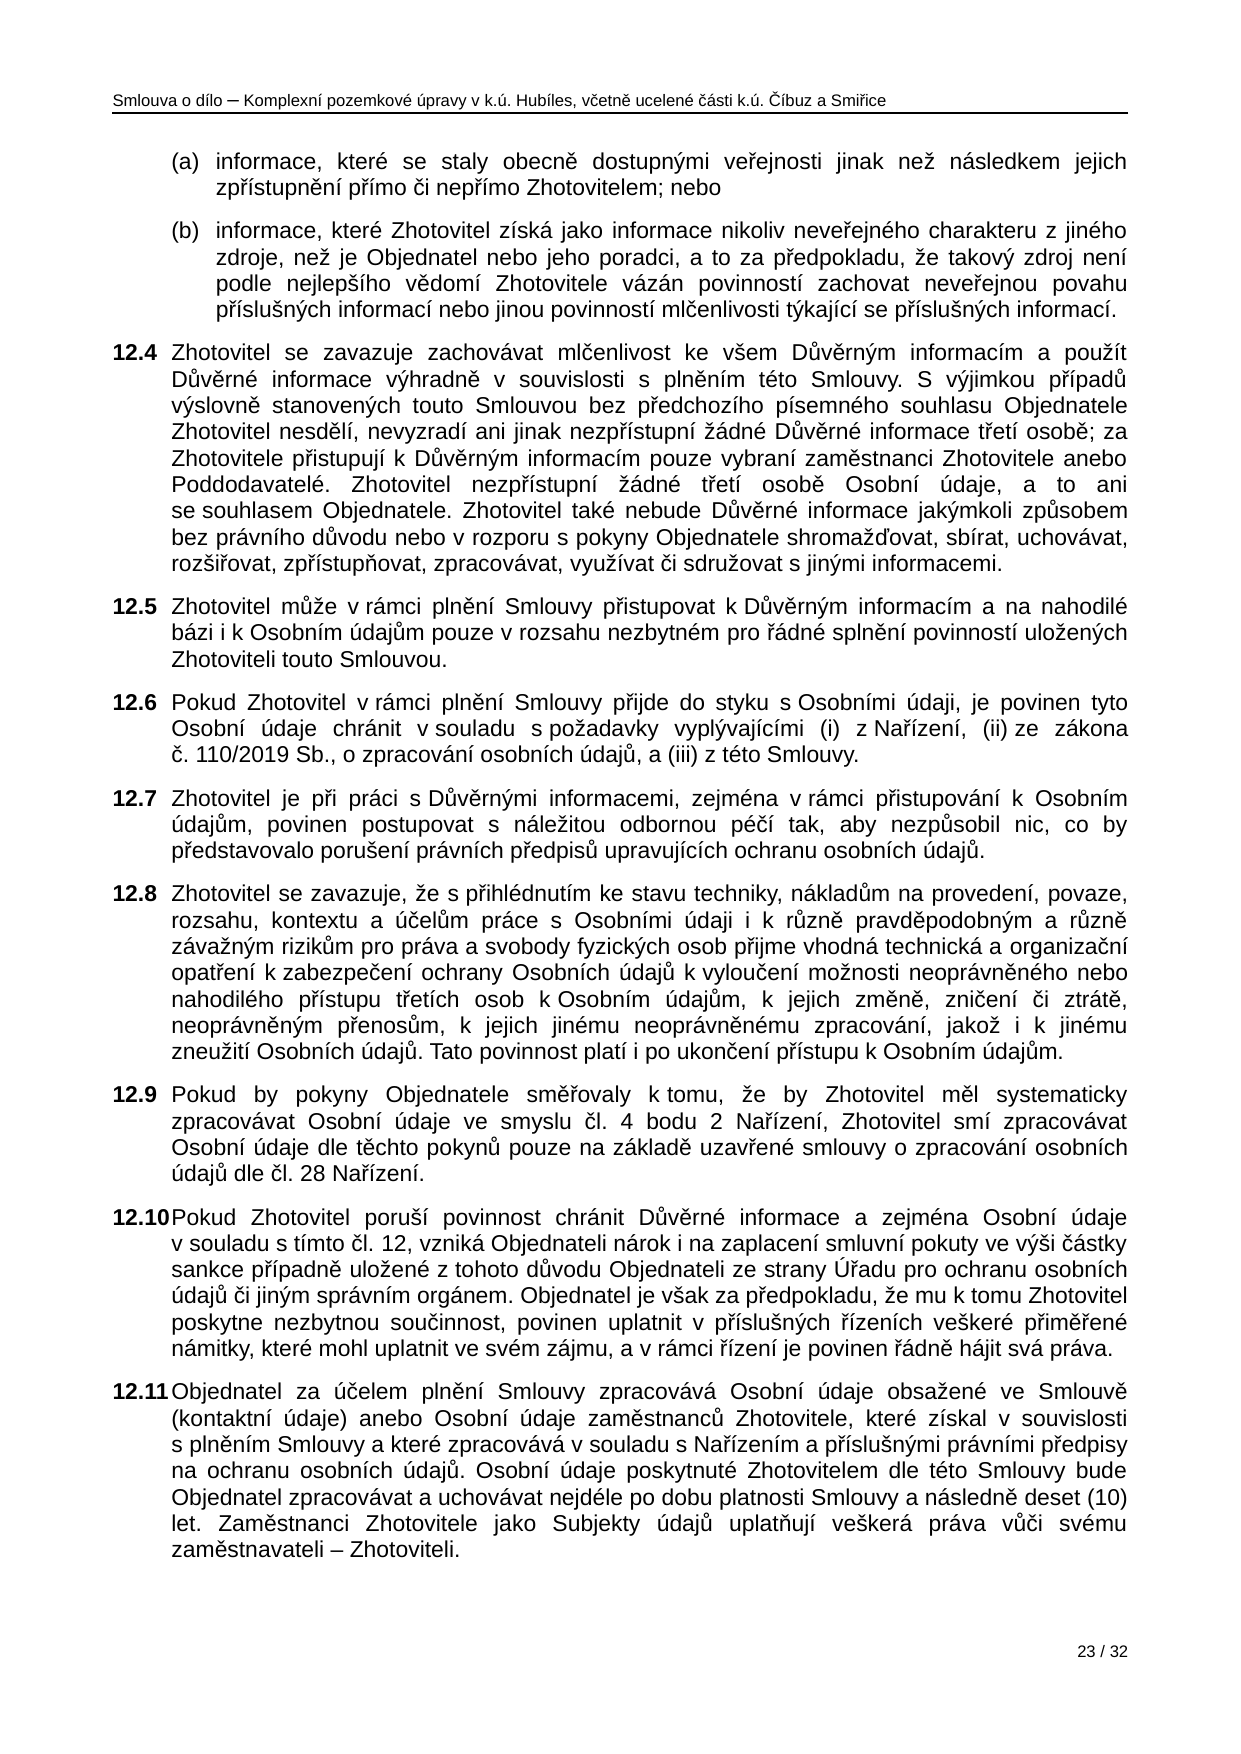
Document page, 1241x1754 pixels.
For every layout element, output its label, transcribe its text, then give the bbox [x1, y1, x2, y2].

text Zhotovitel může v rámci plnění Smlouvy přistupovat k Důvěrným informacím a na nahodilé bázi i k Osobním údajům pouze v rozsahu nezbytném pro řádné splnění povinností uložených Zhotoviteli touto Smlouvou. [112, 593, 1128, 672]
text Pokud Zhotovitel poruší povinnost chránit Důvěrné informace a zejména Osobní údaje v souladu s tímto čl. 12, vzniká Objednateli nárok i na zaplacení smluvní pokuty ve výši částky sankce případně uložené z tohoto důvodu Objednateli ze strany Úřadu pro ochranu osobních údajů či jiným správním orgánem. Objednatel je však za předpokladu, že mu k tomu Zhotovitel poskytne nezbytnou součinnost, povinen uplatnit v příslušných řízeních veškeré přiměřené námitky, které mohl uplatnit ve svém zájmu, a v rámci řízení je povinen řádně hájit svá práva. [112, 1203, 1128, 1362]
text Zhotovitel se zavazuje zachovávat mlčenlivost ke všem Důvěrným informacím a použít Důvěrné informace výhradně v souvislosti s plněním této Smlouvy. S výjimkou případů výslovně stanovených touto Smlouvou bez předchozího písemného souhlasu Objednatele Zhotovitel nesdělí, nevyzradí ani jinak nezpřístupní žádné Důvěrné informace třetí osobě; za Zhotovitele přistupují k Důvěrným informacím pouze vybraní zaměstnanci Zhotovitele anebo Poddodavatelé. Zhotovitel nezpřístupní žádné třetí osobě Osobní údaje, a to ani se souhlasem Objednatele. Zhotovitel také nebude Důvěrné informace jakýmkoli způsobem bez právního důvodu nebo v rozporu s pokyny Objednatele shromažďovat, sbírat, uchovávat, rozšiřovat, zpřístupňovat, zpracovávat, využívat či sdružovat s jinými informacemi. [112, 339, 1128, 576]
text Objednatel za účelem plnění Smlouvy zpracovává Osobní údaje obsažené ve Smlouvě (kontaktní údaje) anebo Osobní údaje zaměstnanců Zhotovitele, které získal v souvislosti s plněním Smlouvy a které zpracovává v souladu s Nařízením a příslušnými právními předpisy na ochranu osobních údajů. Osobní údaje poskytnuté Zhotovitelem dle této Smlouvy bude Objednatel zpracovávat a uchovávat nejdéle po dobu platnosti Smlouvy a následně deset (10) let. Zaměstnanci Zhotovitele jako Subjekty údajů uplatňují veškerá práva vůči svému zaměstnavateli – Zhotoviteli. [112, 1378, 1128, 1563]
text Pokud by pokyny Objednatele směřovaly k tomu, že by Zhotovitel měl systematicky zpracovávat Osobní údaje ve smyslu čl. 4 bodu 2 Nařízení, Zhotovitel smí zpracovávat Osobní údaje dle těchto pokynů pouze na základě uzavřené smlouvy o zpracování osobních údajů dle čl. 28 Nařízení. [112, 1081, 1128, 1187]
text Zhotovitel je při práci s Důvěrnými informacemi, zejména v rámci přistupování k Osobním údajům, povinen postupovat s náležitou odbornou péčí tak, aby nezpůsobil nic, co by představovalo porušení právních předpisů upravujících ochranu osobních údajů. [112, 784, 1128, 863]
text Pokud Zhotovitel v rámci plnění Smlouvy přijde do styku s Osobními údaji, je povinen tyto Osobní údaje chránit v souladu s požadavky vyplývajícími (i) z Nařízení, (ii) ze zákona č. 110/2019 Sb., o zpracování osobních údajů, a (iii) z této Smlouvy. [112, 689, 1128, 768]
list informace, které Zhotovitel získá jako informace nikoliv neveřejného charakteru z jiného zdroje, než je Objednatel nebo jeho poradci, a to za předpokladu, že takový zdroj není podle nejlepšího vědomí Zhotovitele vázán povinností zachovat neveřejnou povahu příslušných informací nebo jinou povinností mlčenlivosti týkající se příslušných informací. [171, 217, 1128, 322]
list informace, které se staly obecně dostupnými veřejnosti jinak než následkem jejich zpřístupnění přímo či nepřímo Zhotovitelem; nebo [171, 148, 1128, 200]
text Zhotovitel se zavazuje, že s přihlédnutím ke stavu techniky, nákladům na provedení, povaze, rozsahu, kontextu a účelům práce s Osobními údaji i k různě pravděpodobným a různě závažným rizikům pro práva a svobody fyzických osob přijme vhodná technická a organizační opatření k zabezpečení ochrany Osobních údajů k vyloučení možnosti neoprávněného nebo nahodilého přístupu třetích osob k Osobním údajům, k jejich změně, zničení či ztrátě, neoprávněným přenosům, k jejich jinému neoprávněnému zpracování, jakož i k jinému zneužití Osobních údajů. Tato povinnost platí i po ukončení přístupu k Osobním údajům. [112, 880, 1128, 1065]
